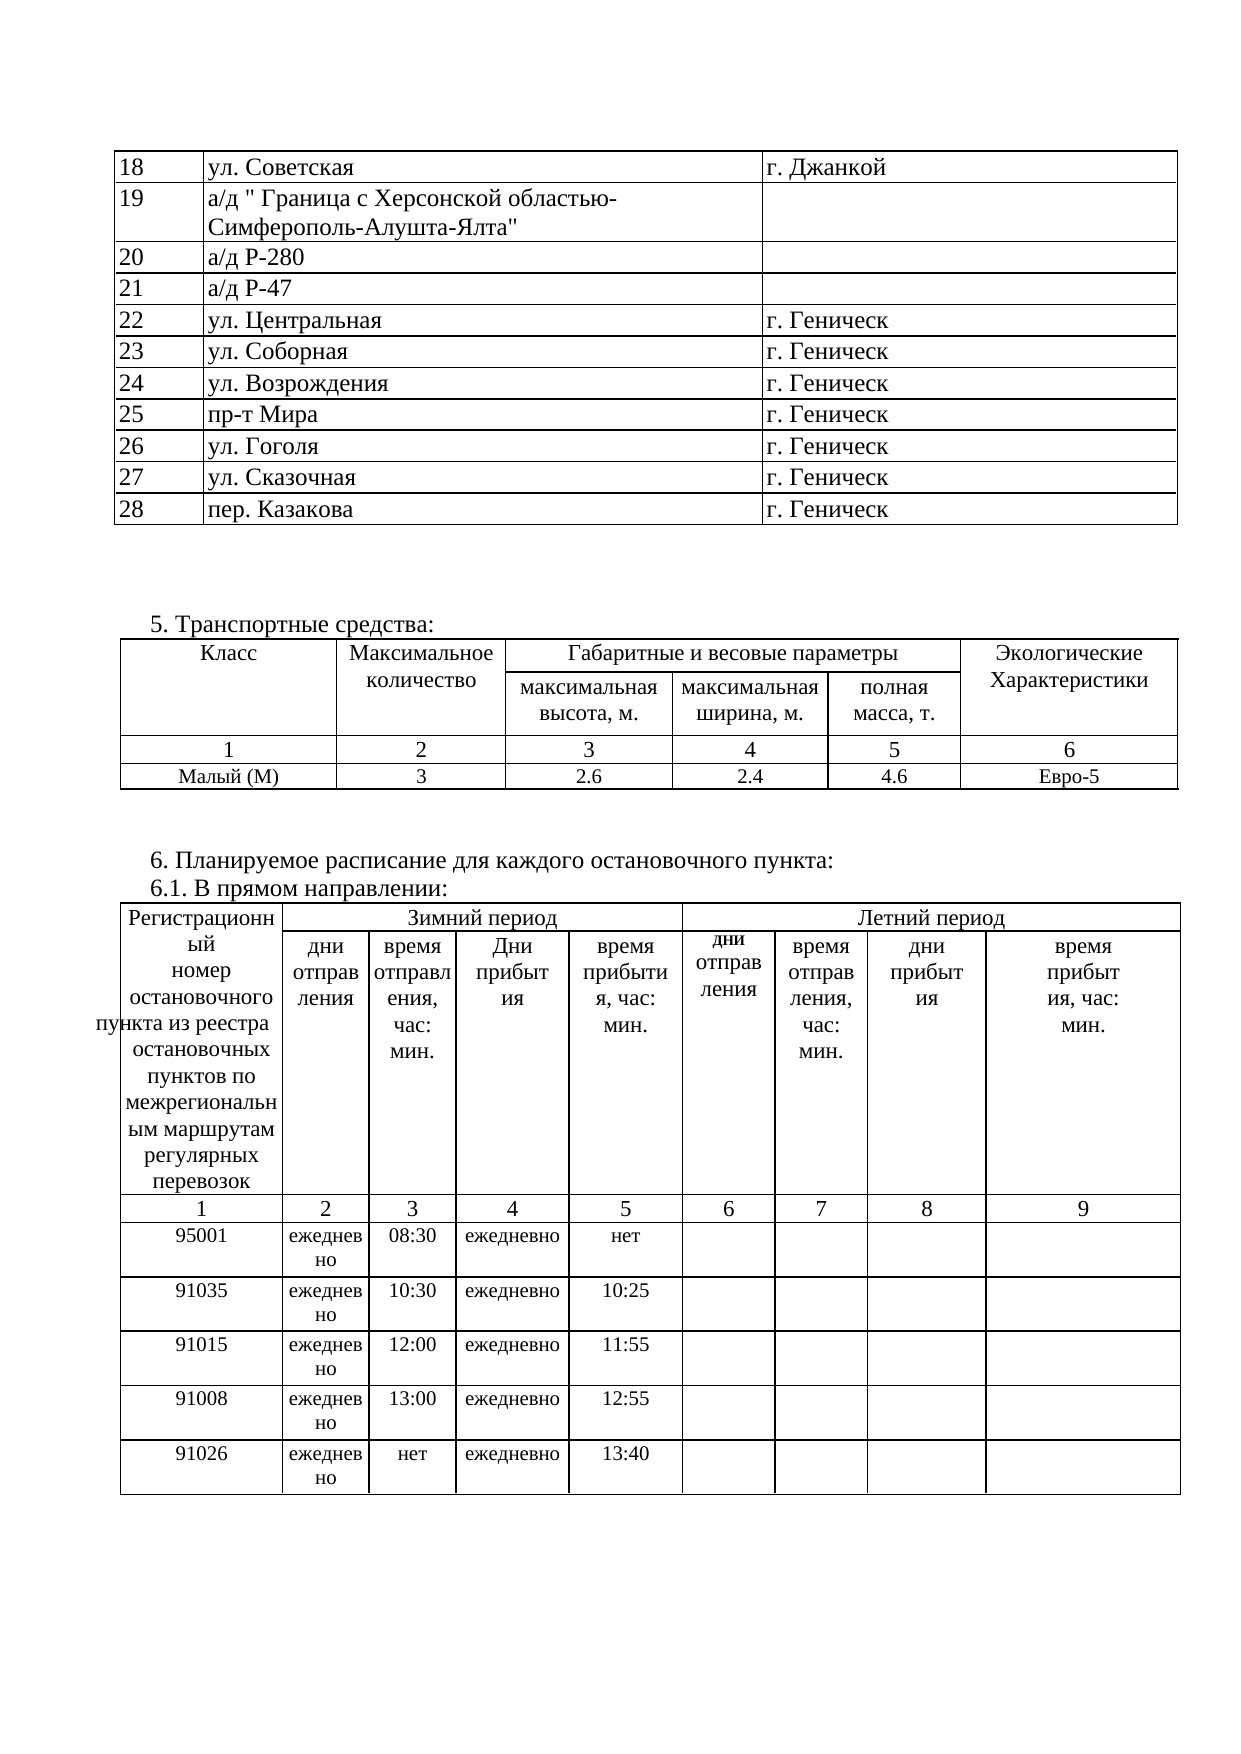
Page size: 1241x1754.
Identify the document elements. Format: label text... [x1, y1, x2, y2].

table_cell [763, 241, 1177, 272]
table_cell ул. Гоголя [204, 431, 762, 461]
table_cell ежедневно [283, 1386, 368, 1439]
table_cell [868, 1223, 985, 1276]
table_cell 28 [115, 493, 203, 524]
table_cell [763, 181, 1177, 241]
table_cell 4 [457, 1195, 568, 1222]
table_cell 2.6 [506, 764, 672, 788]
table_cell 21 [115, 273, 203, 303]
table_cell 3 [506, 736, 672, 762]
table_cell Малый (М) [121, 764, 336, 788]
table_cell [987, 1223, 1180, 1276]
table_cell 13:00 [370, 1386, 455, 1439]
table_cell 20 [115, 242, 203, 272]
table_cell 2.4 [673, 764, 827, 788]
table_cell нет [370, 1441, 455, 1493]
table_cell 10:30 [370, 1278, 455, 1330]
table_cell Евро-5 [961, 764, 1177, 788]
table_cell время прибыт ия, час: мин. [987, 932, 1180, 1194]
table_cell г. Джанкой [763, 152, 1177, 181]
table_cell максимальная ширина, м. [673, 673, 827, 734]
table_cell [987, 1278, 1180, 1330]
table_cell 1 [121, 1195, 282, 1222]
table_cell дни отправ ления [283, 932, 368, 1194]
table_cell время прибыти я, час: мин. [570, 932, 682, 1194]
table_cell [868, 1332, 985, 1385]
table_cell 4 [673, 736, 827, 762]
table_header Экологические Характеристики [961, 640, 1177, 734]
table_cell 4.6 [829, 764, 960, 788]
table_cell [683, 1223, 774, 1276]
table_cell 3 [370, 1195, 455, 1222]
table_cell 91008 [121, 1386, 282, 1439]
table_cell 3 [337, 764, 505, 788]
table_cell [763, 272, 1177, 303]
table_cell ежедневно [457, 1441, 568, 1493]
table_cell 2 [337, 736, 505, 762]
table_cell ежедневно [457, 1332, 568, 1385]
table_cell г. Геническ [763, 492, 1177, 524]
table_cell 26 [115, 430, 203, 461]
table_cell 5 [570, 1195, 682, 1222]
table_cell [776, 1386, 867, 1439]
table_cell [776, 1441, 867, 1493]
table_cell 13:40 [570, 1441, 682, 1493]
table_cell [776, 1278, 867, 1330]
table_cell 7 [776, 1195, 867, 1222]
table_cell г. Геническ [763, 461, 1177, 492]
table_cell [683, 1386, 774, 1439]
table_cell 25 [115, 399, 203, 429]
table_cell г. Геническ [763, 335, 1177, 366]
table_cell 12:55 [570, 1386, 682, 1439]
table_cell 19 [115, 183, 203, 241]
table_cell ежедневно [457, 1278, 568, 1330]
table_cell ежедневно [283, 1441, 368, 1493]
table_cell [987, 1441, 1180, 1493]
table_cell [868, 1278, 985, 1330]
table_cell 24 [115, 368, 203, 398]
table_cell ул. Центральная [204, 305, 762, 335]
table_cell 6 [683, 1195, 774, 1222]
table_cell г. Геническ [763, 398, 1177, 429]
table_cell г. Геническ [763, 429, 1177, 461]
table_cell [987, 1332, 1180, 1385]
table_cell г. Геническ [763, 366, 1177, 398]
text 6. Планируемое расписание для каждого остановочного пункта: [150, 845, 1090, 873]
table_cell ул. Возрождения [204, 368, 762, 398]
text 6.1. В прямом направлении: [150, 873, 1090, 902]
table_cell 23 [115, 336, 203, 366]
table_cell 22 [115, 305, 203, 335]
table_cell [683, 1278, 774, 1330]
table_cell время отправл ения, час: мин. [370, 932, 455, 1194]
table_cell [987, 1386, 1180, 1439]
table_cell нет [570, 1223, 682, 1276]
table_cell 91026 [121, 1441, 282, 1493]
table_cell [683, 1441, 774, 1493]
table_cell ежедневно [283, 1223, 368, 1276]
table_header Зимний период [283, 904, 682, 930]
table_cell ежедневно [283, 1332, 368, 1385]
table_cell Дни прибыт ия [457, 932, 568, 1194]
table_cell пр-т Мира [204, 400, 762, 429]
table_header Максимальное количество [337, 640, 505, 734]
table_cell ДНИ отправ ления [683, 932, 774, 1194]
table_cell 18 [115, 152, 203, 181]
table_cell 10:25 [570, 1278, 682, 1330]
table_cell 9 [987, 1195, 1180, 1222]
table_cell время отправ ления, час: мин. [776, 932, 867, 1194]
table_cell 1 [121, 736, 336, 762]
table_cell ул. Соборная [204, 337, 762, 366]
table_cell 8 [868, 1195, 985, 1222]
table_cell 08:30 [370, 1223, 455, 1276]
table_cell 12:00 [370, 1332, 455, 1385]
table_cell 6 [961, 736, 1177, 762]
table_cell [776, 1332, 867, 1385]
table_cell полная масса, т. [829, 673, 960, 734]
table_cell а/д Р-47 [204, 274, 762, 303]
table_cell ул. Советская [204, 152, 762, 181]
table_cell максимальная высота, м. [506, 673, 672, 734]
table_cell а/д " Граница с Херсонской областью-Симферополь-Алушта-Ялта" [204, 183, 762, 241]
table_cell пер. Казакова [204, 494, 762, 524]
table_header Класс [121, 640, 336, 734]
table_header Летний период [683, 904, 1180, 930]
table_header Габаритные и весовые параметры [506, 640, 960, 671]
table_cell ул. Сказочная [204, 462, 762, 492]
table_cell 95001 [121, 1223, 282, 1276]
table_cell 11:55 [570, 1332, 682, 1385]
text 5. Транспортные средства: [150, 609, 1090, 638]
table_cell дни прибыт ия [868, 932, 985, 1194]
table_cell [868, 1441, 985, 1493]
table_cell ежедневно [457, 1386, 568, 1439]
table_cell ежедневно [283, 1278, 368, 1330]
table_cell ежедневно [457, 1223, 568, 1276]
table_header Регистрационный номер остановочного пункта из реестра остановочных пунктов по межрегиональным маршрутам регулярных перевозок [121, 904, 282, 1194]
table_cell г. Геническ [763, 304, 1177, 335]
table_cell [868, 1386, 985, 1439]
table_cell [776, 1223, 867, 1276]
table_cell а/д Р-280 [204, 242, 762, 272]
table_cell 27 [115, 462, 203, 492]
table_cell [683, 1332, 774, 1385]
table_cell 5 [829, 736, 960, 762]
table_cell 91035 [121, 1278, 282, 1330]
table_cell 91015 [121, 1332, 282, 1385]
table_cell 2 [283, 1195, 368, 1222]
